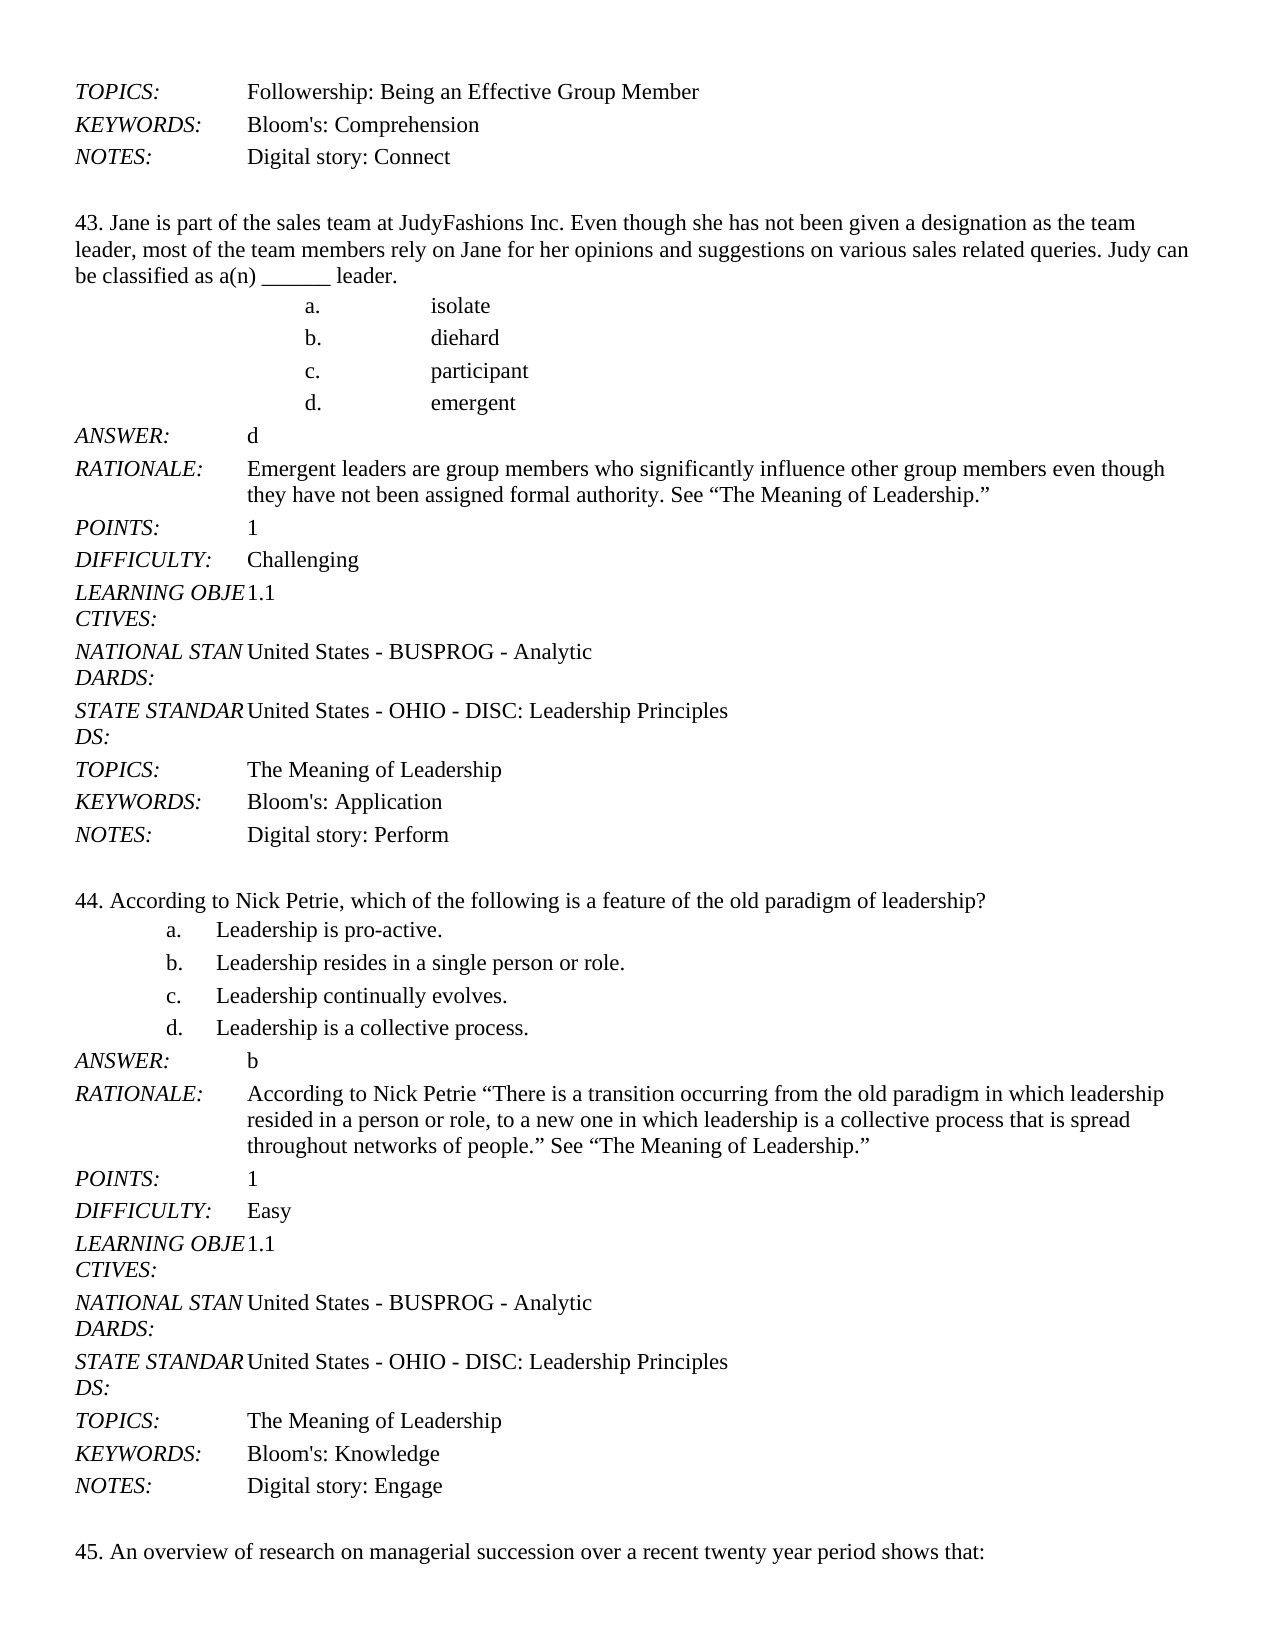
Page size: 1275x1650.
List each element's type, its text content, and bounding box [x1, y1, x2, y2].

table_header 43. Jane is part of the sales team at JudyFashions Inc. Even though she has not been given a designation as the team leader, most of the team members rely on Jane for her opinions and suggestions on various sales related queries. Judy can be classified as a(n) ______ leader. ​ [75, 288, 1200, 851]
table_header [75, 75, 1200, 173]
table_header 44. ​According to Nick Petrie, which of the following is a feature of the old paradigm of leadership? [75, 913, 1200, 1502]
